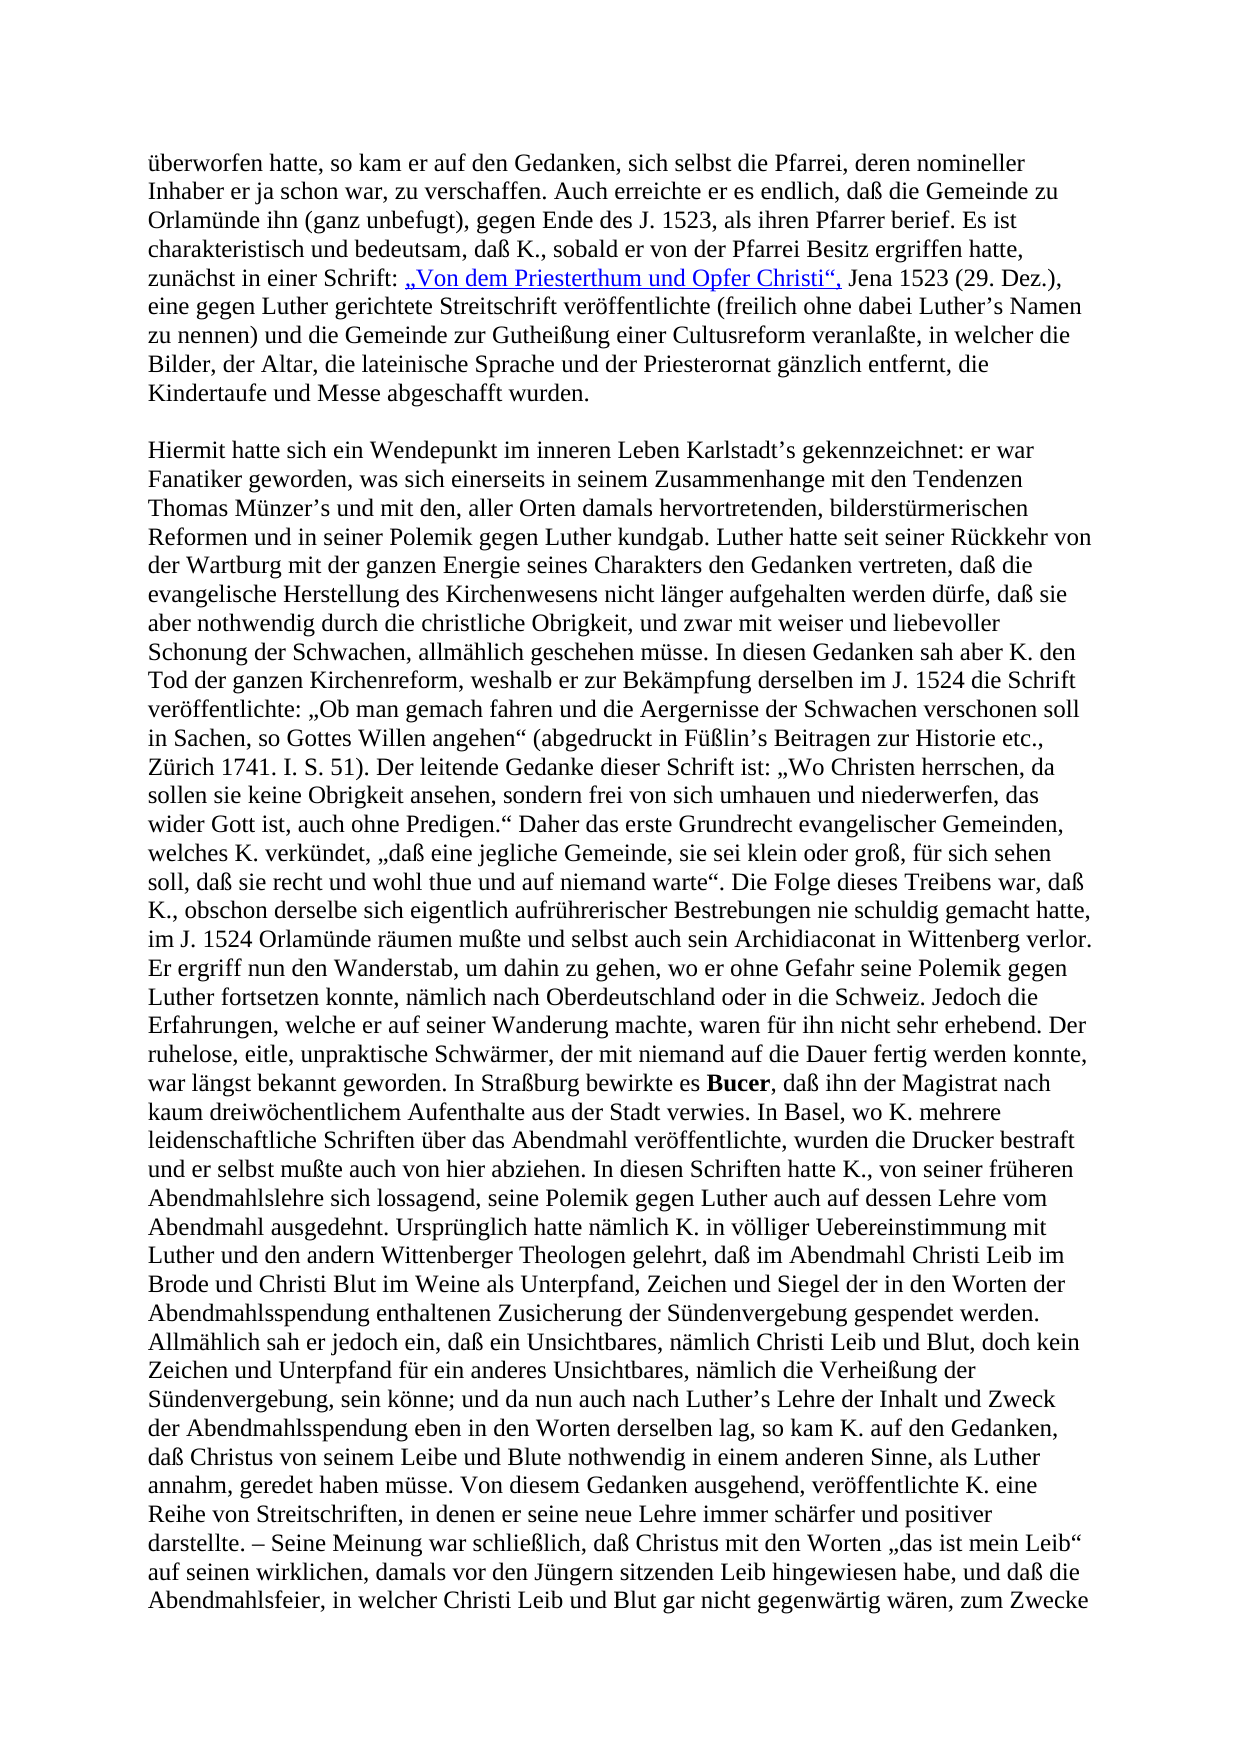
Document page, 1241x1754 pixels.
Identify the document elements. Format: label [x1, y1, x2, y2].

text [148, 436, 1093, 1614]
text [148, 148, 1093, 406]
